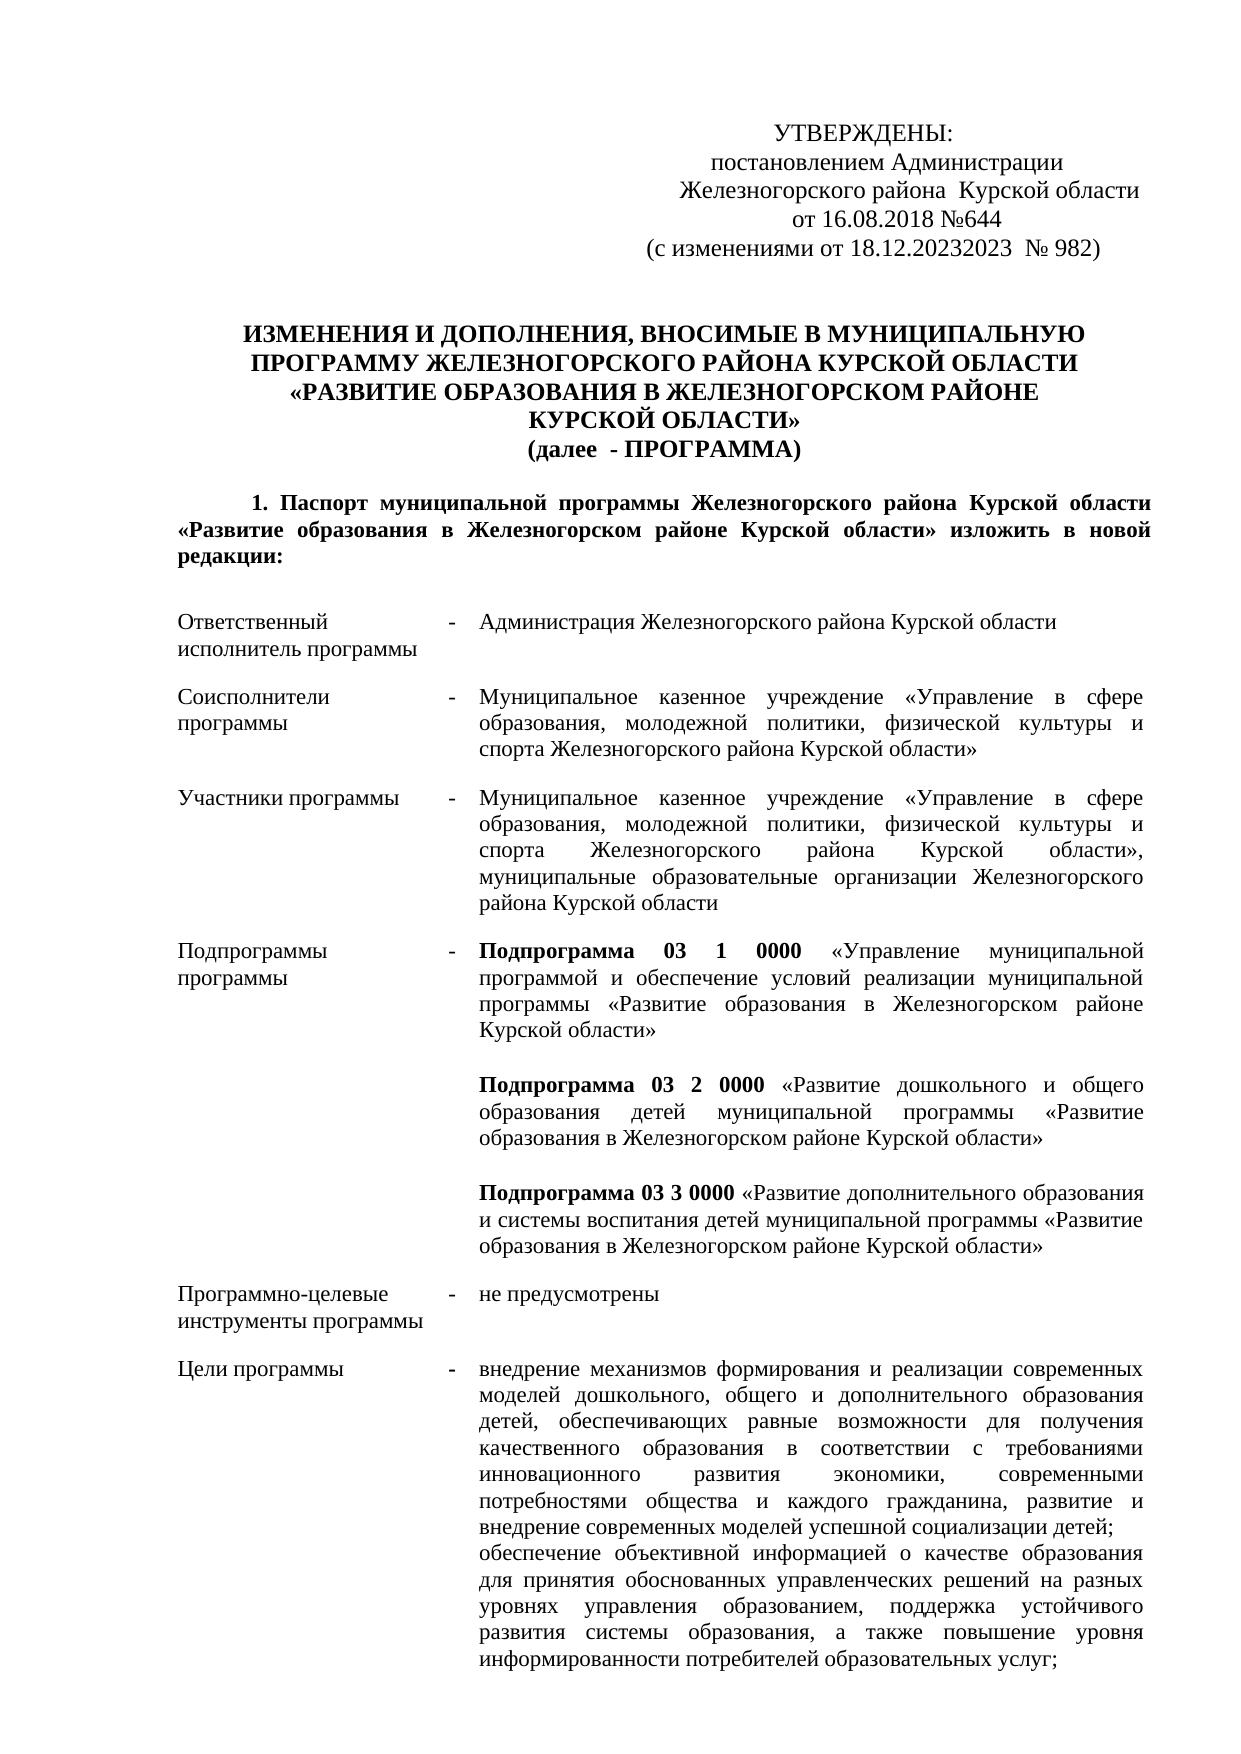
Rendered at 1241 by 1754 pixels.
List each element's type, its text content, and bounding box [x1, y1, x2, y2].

text (с изменениями от 18.12.20232023 № 982) [177, 233, 1152, 262]
table_cell Муниципальное казенное учреждение «Управление в сфере образования, молодежной политики, физической культуры и спорта Железногорского района Курской области», муниципальные образовательные организации Железногорского района Курской области [468, 773, 1155, 926]
table_cell - [437, 926, 468, 1269]
table_cell Соисполнители программы [166, 672, 437, 773]
table_cell Подпрограмма 03 1 0000 «Управление муниципальной программой и обеспечение условий реализации муниципальной программы «Развитие образования в Железногорском районе Курской области» Подпрограмма 03 2 0000 «Развитие дошкольного и общего образования детей муниципальной программы «Развитие образования в Железногорском районе Курской области» Подпрограмма 03 3 0000 «Развитие дополнительного образования и системы воспитания детей муниципальной программы «Развитие образования в Железногорском районе Курской области» [468, 926, 1155, 1269]
table_cell Цели программы [166, 1344, 437, 1682]
table_cell - [437, 672, 468, 773]
text постановлением Администрации [679, 147, 1152, 176]
text (далее - ПРОГРАММА) [177, 434, 1152, 463]
table_cell Программно-целевые инструменты программы [166, 1269, 437, 1344]
table_cell не предусмотрены [468, 1269, 1155, 1344]
table_cell - [437, 1269, 468, 1344]
table_header - [437, 597, 468, 672]
table_cell Подпрограммы программы [166, 926, 437, 1269]
text КУРСКОЙ ОБЛАСТИ» [177, 406, 1152, 434]
table_cell Муниципальное казенное учреждение «Управление в сфере образования, молодежной политики, физической культуры и спорта Железногорского района Курской области» [468, 672, 1155, 773]
table_cell - [437, 773, 468, 926]
text Железногорского района Курской области [679, 176, 1152, 204]
table_cell Участники программы [166, 773, 437, 926]
text ИЗМЕНЕНИЯ И ДОПОЛНЕНИЯ, ВНОСИМЫЕ В МУНИЦИПАЛЬНУЮ ПРОГРАММУ ЖЕЛЕЗНОГОРСКОГО РАЙОНА КУРСКОЙ ОБЛАСТИ [177, 319, 1152, 377]
text «РАЗВИТИЕ ОБРАЗОВАНИЯ В ЖЕЛЕЗНОГОРСКОМ РАЙОНЕ [177, 377, 1152, 406]
table_header Ответственный исполнитель программы [166, 597, 437, 672]
table_cell - [437, 1344, 468, 1682]
table_header Администрация Железногорского района Курской области [468, 597, 1155, 672]
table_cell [468, 1344, 1155, 1682]
text УТВЕРЖДЕНЫ: [679, 118, 1152, 147]
text от 16.08.2018 №644 [679, 204, 1152, 233]
text 1. Паспорт муниципальной программы Железногорского района Курской области «Развитие образования в Железногорском районе Курской области» изложить в новой редакции: [177, 489, 1152, 568]
